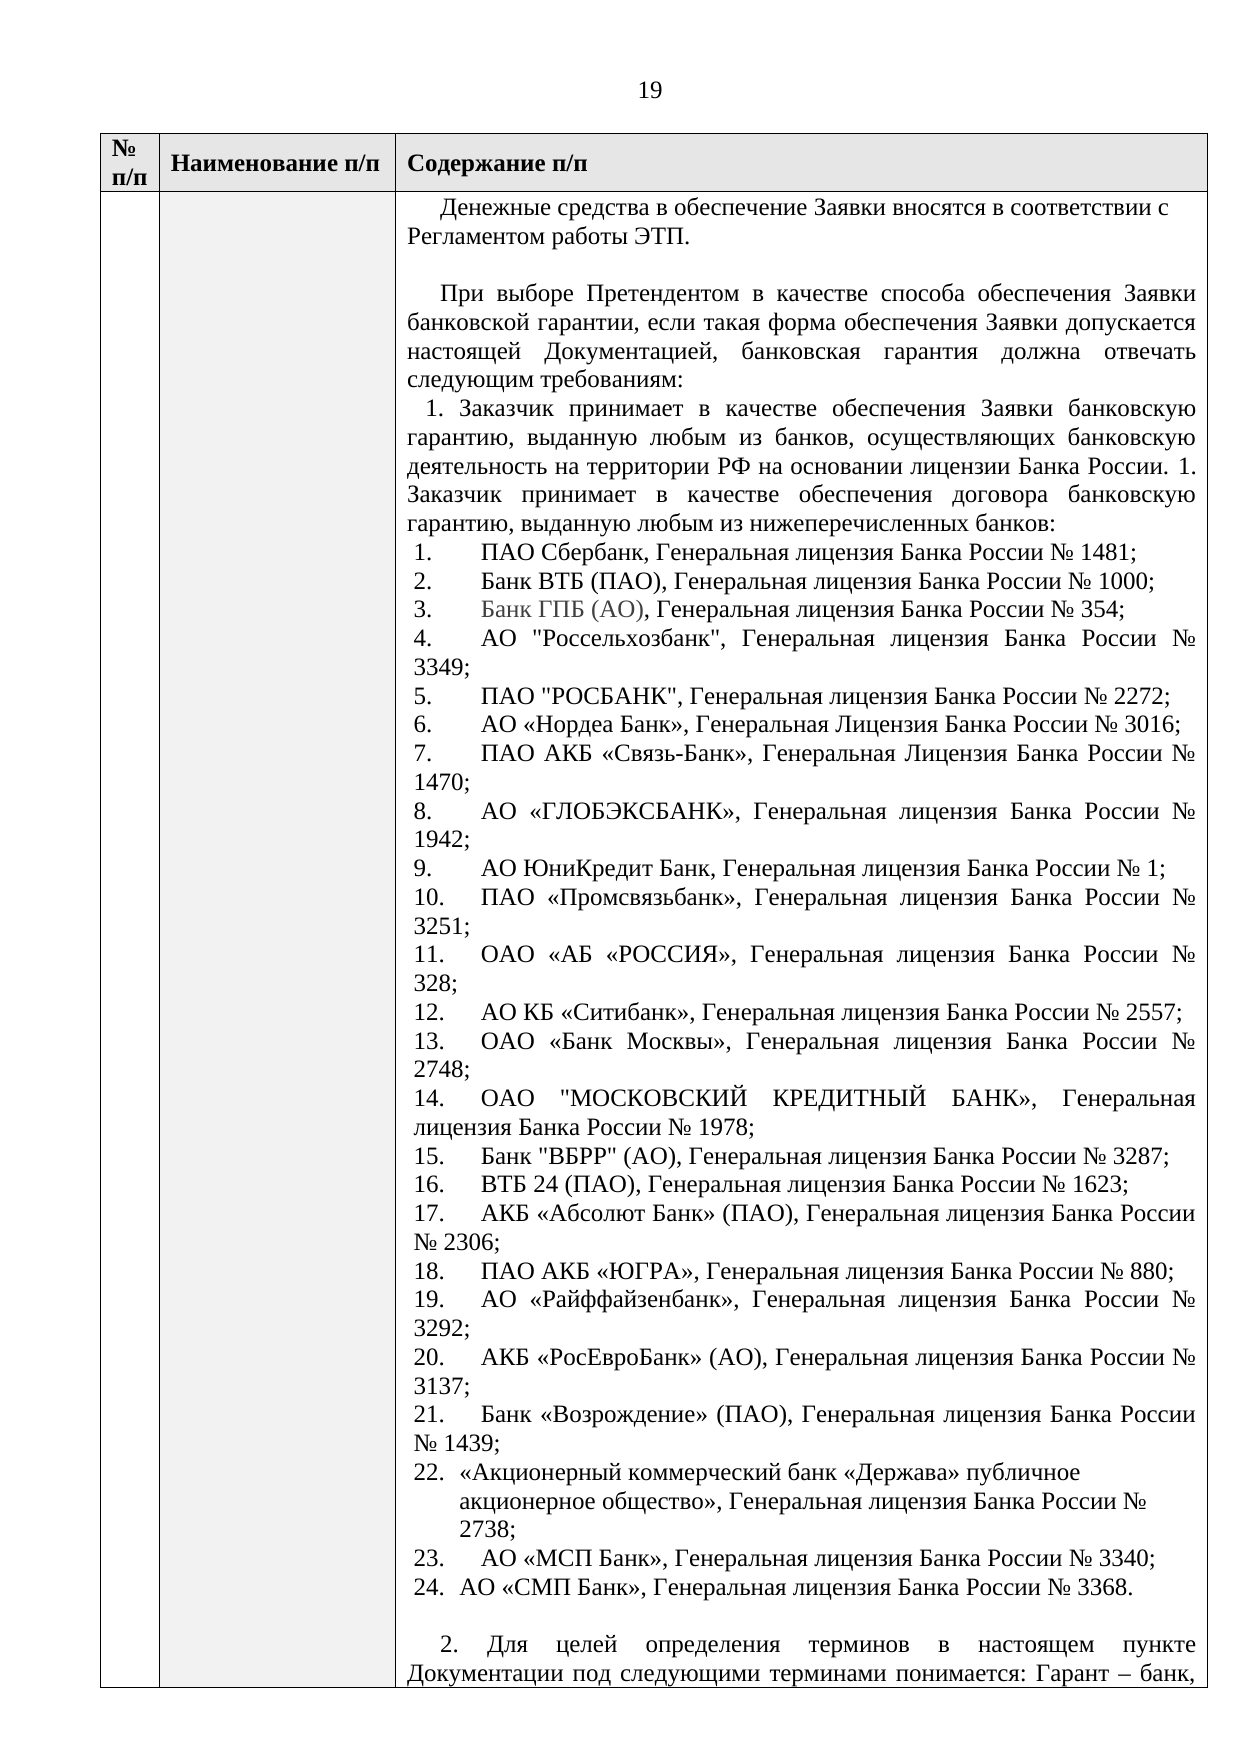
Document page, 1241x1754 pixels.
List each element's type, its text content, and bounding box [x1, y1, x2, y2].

table_cell [101, 192, 159, 1687]
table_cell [160, 192, 395, 1687]
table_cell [396, 192, 1207, 1687]
table_header Наименование п/п [160, 134, 395, 191]
table_header № п/п [101, 134, 159, 191]
table_header Содержание п/п [396, 134, 1207, 191]
